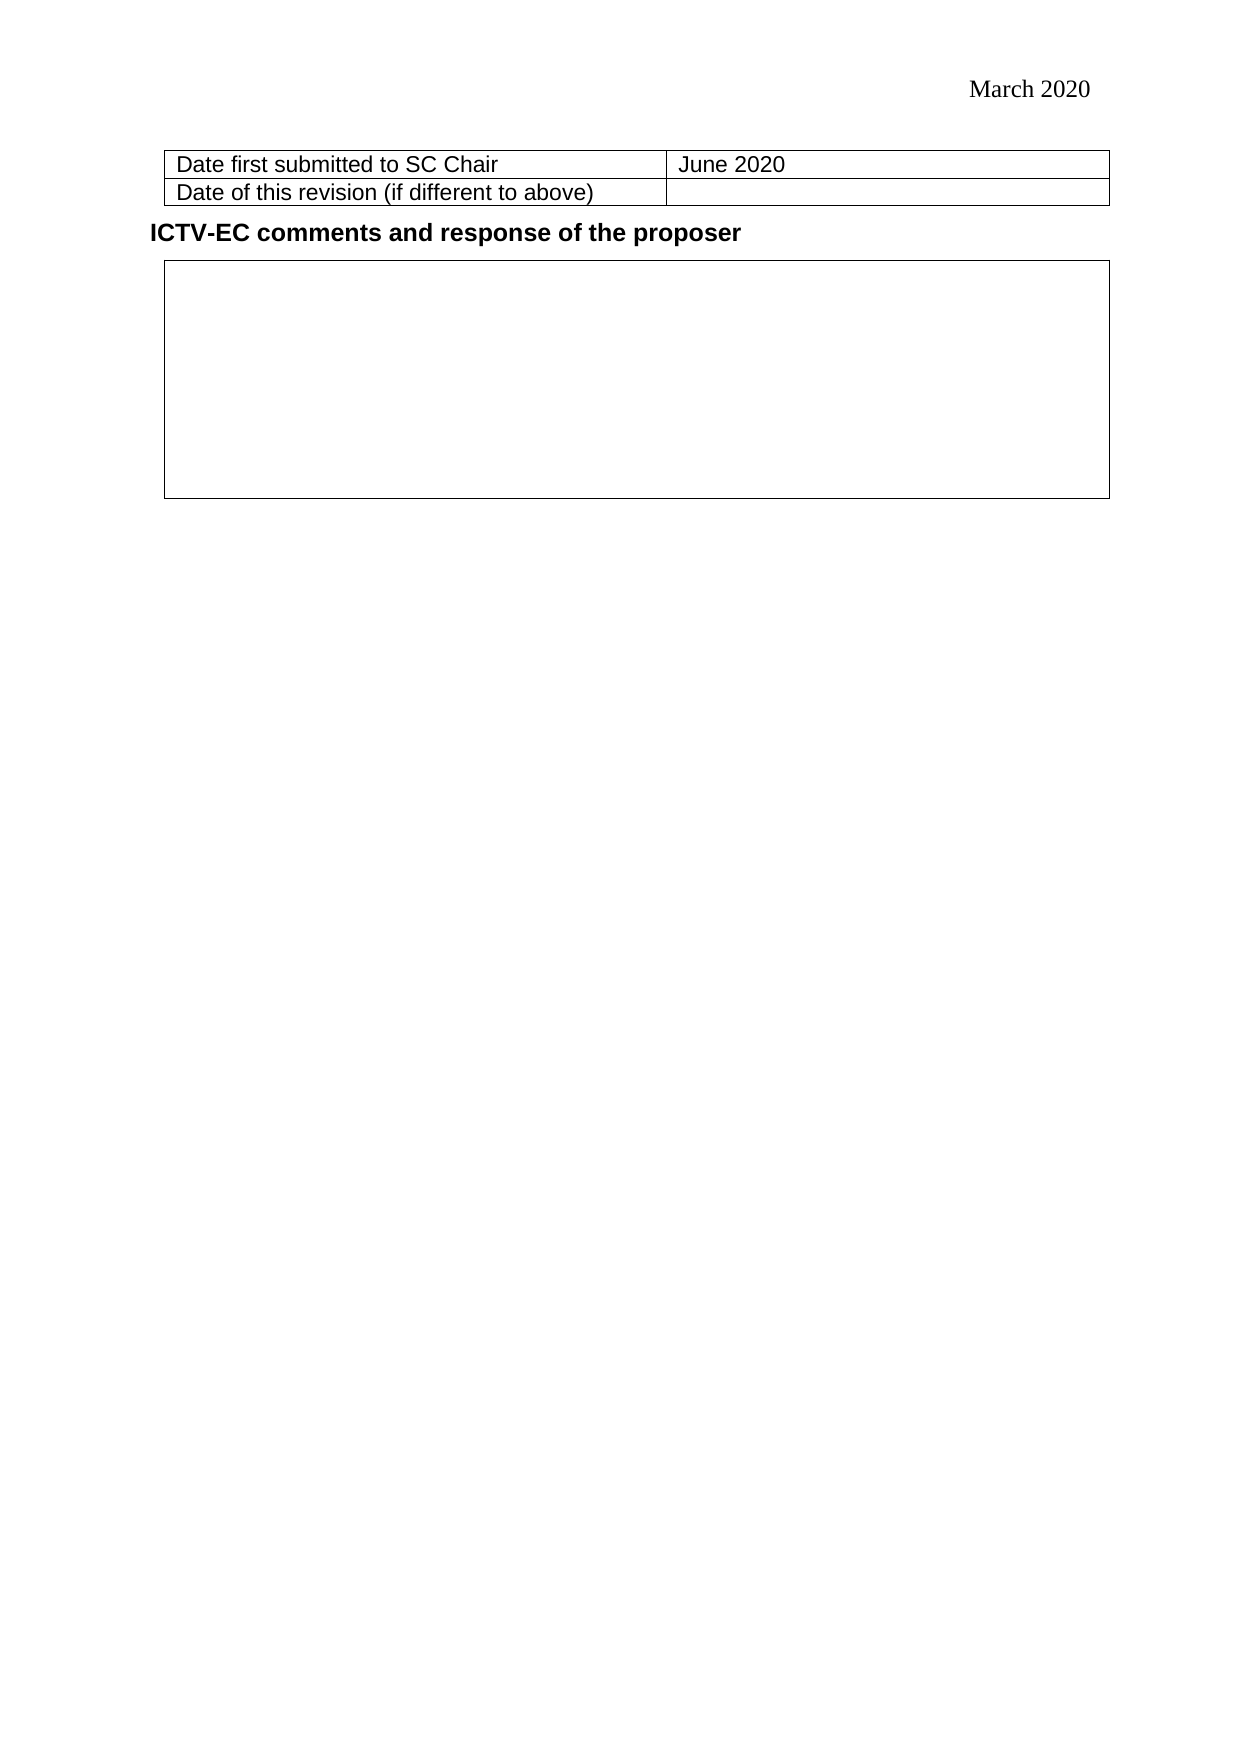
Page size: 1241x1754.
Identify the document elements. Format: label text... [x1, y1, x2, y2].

table_header June 2020 [667, 151, 1109, 177]
table_cell [667, 179, 1109, 205]
table_cell Date of this revision (if different to above) [165, 179, 666, 205]
table_header [165, 261, 1109, 498]
table_header Date first submitted to SC Chair [165, 151, 666, 177]
text ICTV-EC comments and response of the proposer [150, 218, 1090, 247]
